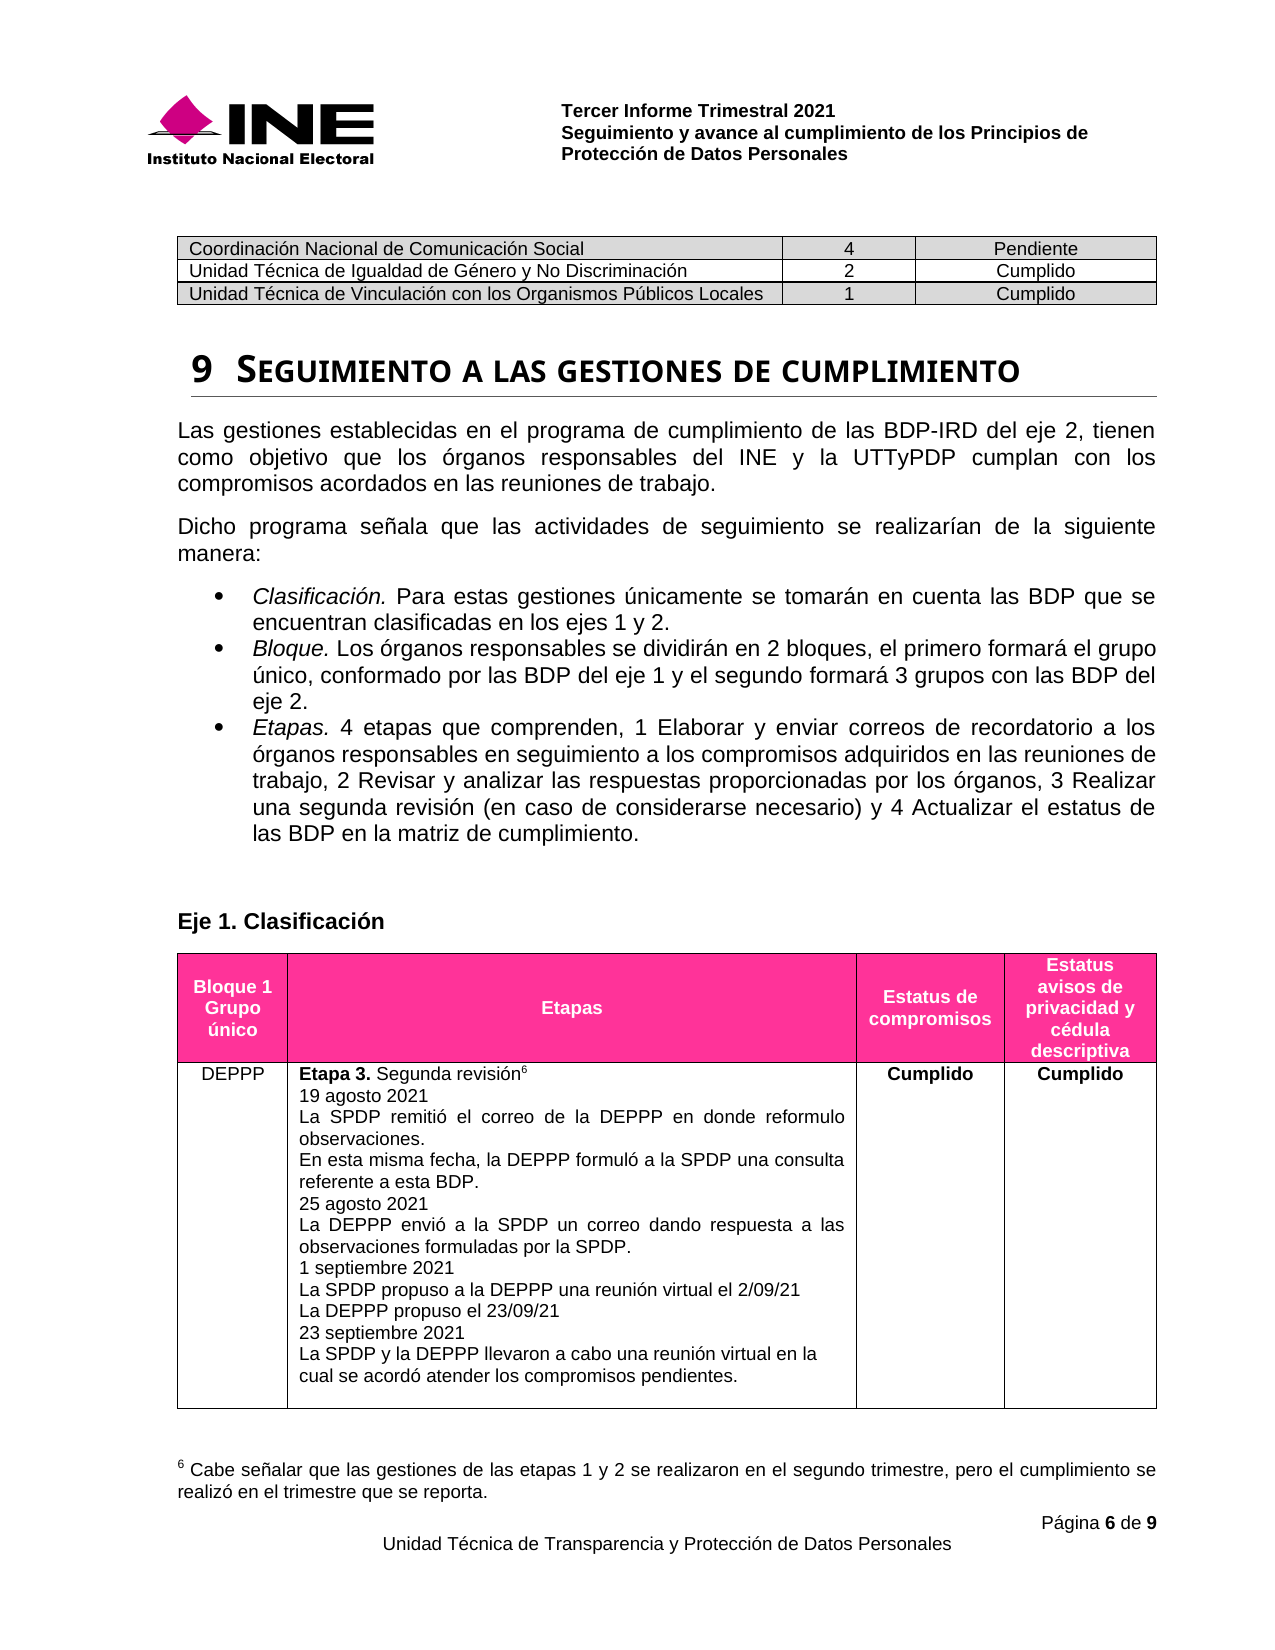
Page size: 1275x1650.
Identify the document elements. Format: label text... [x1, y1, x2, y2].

text Eje 1. Clasificación [177, 908, 1157, 934]
table_cell Etapa 3. Segunda revisión 19 agosto 2021 La SPDP remitió el correo de la DEPPP en donde reformulo observaciones. En esta misma fecha, la DEPPP formuló a la SPDP una consulta referente a esta BDP. 25 agosto 2021 La DEPPP envió a la SPDP un correo dando respuesta a las observaciones formuladas por la SPDP. 1 septiembre 2021 La SPDP propuso a la DEPPP una reunión virtual el 2/09/21 La DEPPP propuso el 23/09/21 23 septiembre 2021 La SPDP y la DEPPP llevaron a cabo una reunión virtual en la cual se acordó atender los compromisos pendientes. [288, 1063, 856, 1408]
table_header Estatus avisos de privacidad y cédula descriptiva [1005, 954, 1156, 1062]
table_cell Coordinación Nacional de Comunicación Social [178, 237, 782, 259]
table_cell Unidad Técnica de Igualdad de Género y No Discriminación [178, 260, 782, 281]
table_cell Cumplido [916, 260, 1156, 281]
table_header Etapas [288, 954, 856, 1062]
text Dicho programa señala que las actividades de seguimiento se realizarían de la siguiente manera: [177, 513, 1157, 566]
table_cell DEPPP [178, 1063, 287, 1408]
table_cell Cumplido [916, 283, 1156, 304]
list Clasificación. Para estas gestiones únicamente se tomarán en cuenta las BDP que se encuentran clasificadas en los ejes 1 y 2. [215, 583, 1157, 635]
table_header Estatus de compromisos [857, 954, 1004, 1062]
table_cell 2 [783, 260, 915, 281]
text Las gestiones establecidas en el programa de cumplimiento de las BDP-IRD del eje 2, tienen como objetivo que los órganos responsables del INE y la UTTyPDP cumplan con los compromisos acordados en las reuniones de trabajo. [177, 417, 1157, 497]
table_cell 1 [783, 283, 915, 304]
table_header Bloque 1 Grupo único [178, 954, 287, 1062]
subtitle Seguimiento a las gestiones de cumplimiento [191, 343, 1157, 396]
picture [146, 75, 376, 187]
table_cell 4 [783, 237, 915, 259]
table_cell Pendiente [916, 237, 1156, 259]
list Etapas. 4 etapas que comprenden, 1 Elaborar y enviar correos de recordatorio a los órganos responsables en seguimiento a los compromisos adquiridos en las reuniones de trabajo, 2 Revisar y analizar las respuestas proporcionadas por los órganos, 3 Realizar una segunda revisión (en caso de considerarse necesario) y 4 Actualizar el estatus de las BDP en la matriz de cumplimiento. [215, 714, 1157, 846]
list Bloque. Los órganos responsables se dividirán en 2 bloques, el primero formará el grupo único, conformado por las BDP del eje 1 y el segundo formará 3 grupos con las BDP del eje 2. [215, 635, 1157, 714]
table_cell Unidad Técnica de Vinculación con los Organismos Públicos Locales [178, 283, 782, 304]
table_cell Cumplido [857, 1063, 1004, 1408]
table_cell Cumplido [1005, 1063, 1156, 1408]
